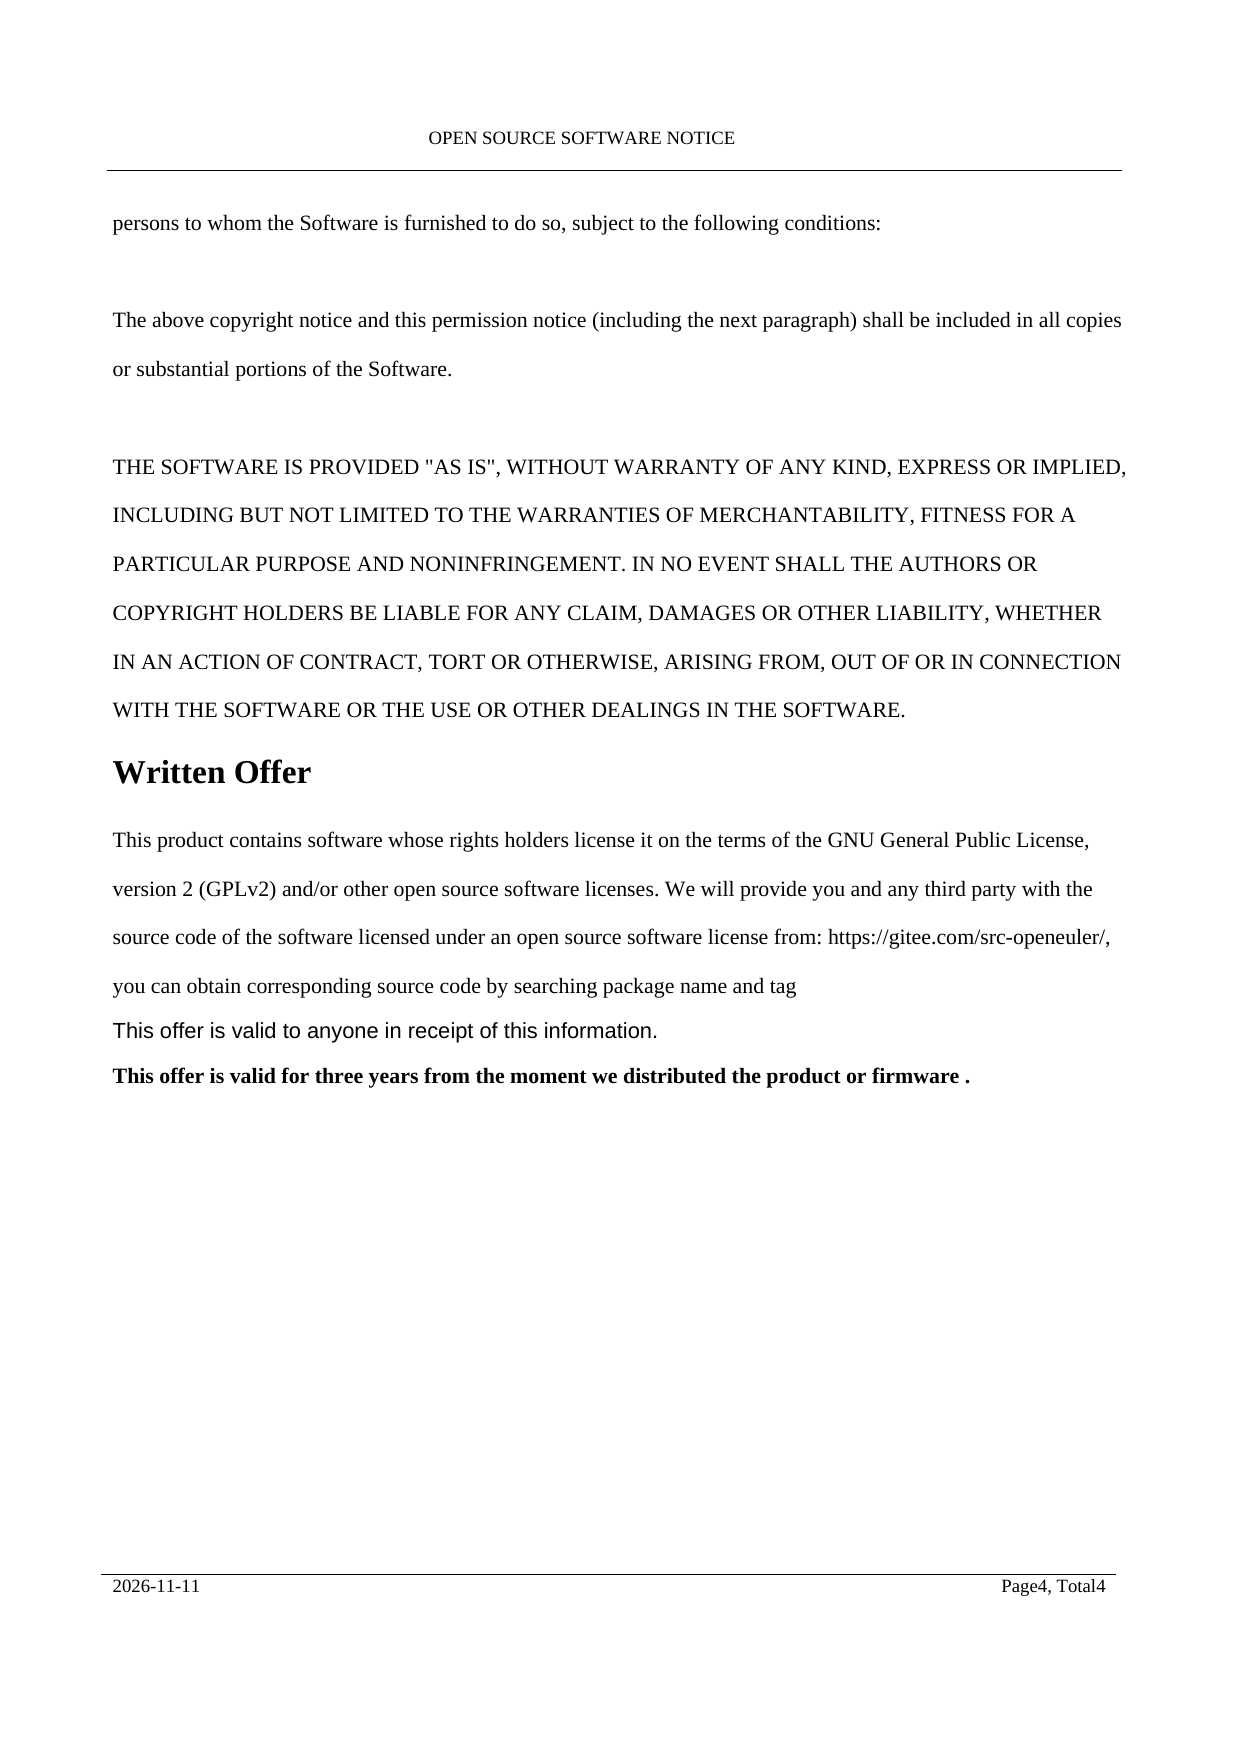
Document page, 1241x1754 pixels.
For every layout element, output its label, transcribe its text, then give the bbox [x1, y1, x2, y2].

text Written Offer [112, 739, 1128, 804]
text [112, 206, 1128, 726]
text This offer is valid to anyone in receipt of this information. [112, 1014, 1128, 1047]
text This product contains software whose rights holders license it on the terms of the GNU General Public License, version 2 (GPLv2) and/or other open source software licenses. We will provide you and any third party with the source code of the software licensed under an open source software license from: https://gitee.com/src-openeuler/, you can obtain corresponding source code by searching package name and tag [112, 823, 1128, 1002]
text This offer is valid for three years from the moment we distributed the product or firmware . [112, 1059, 1128, 1092]
